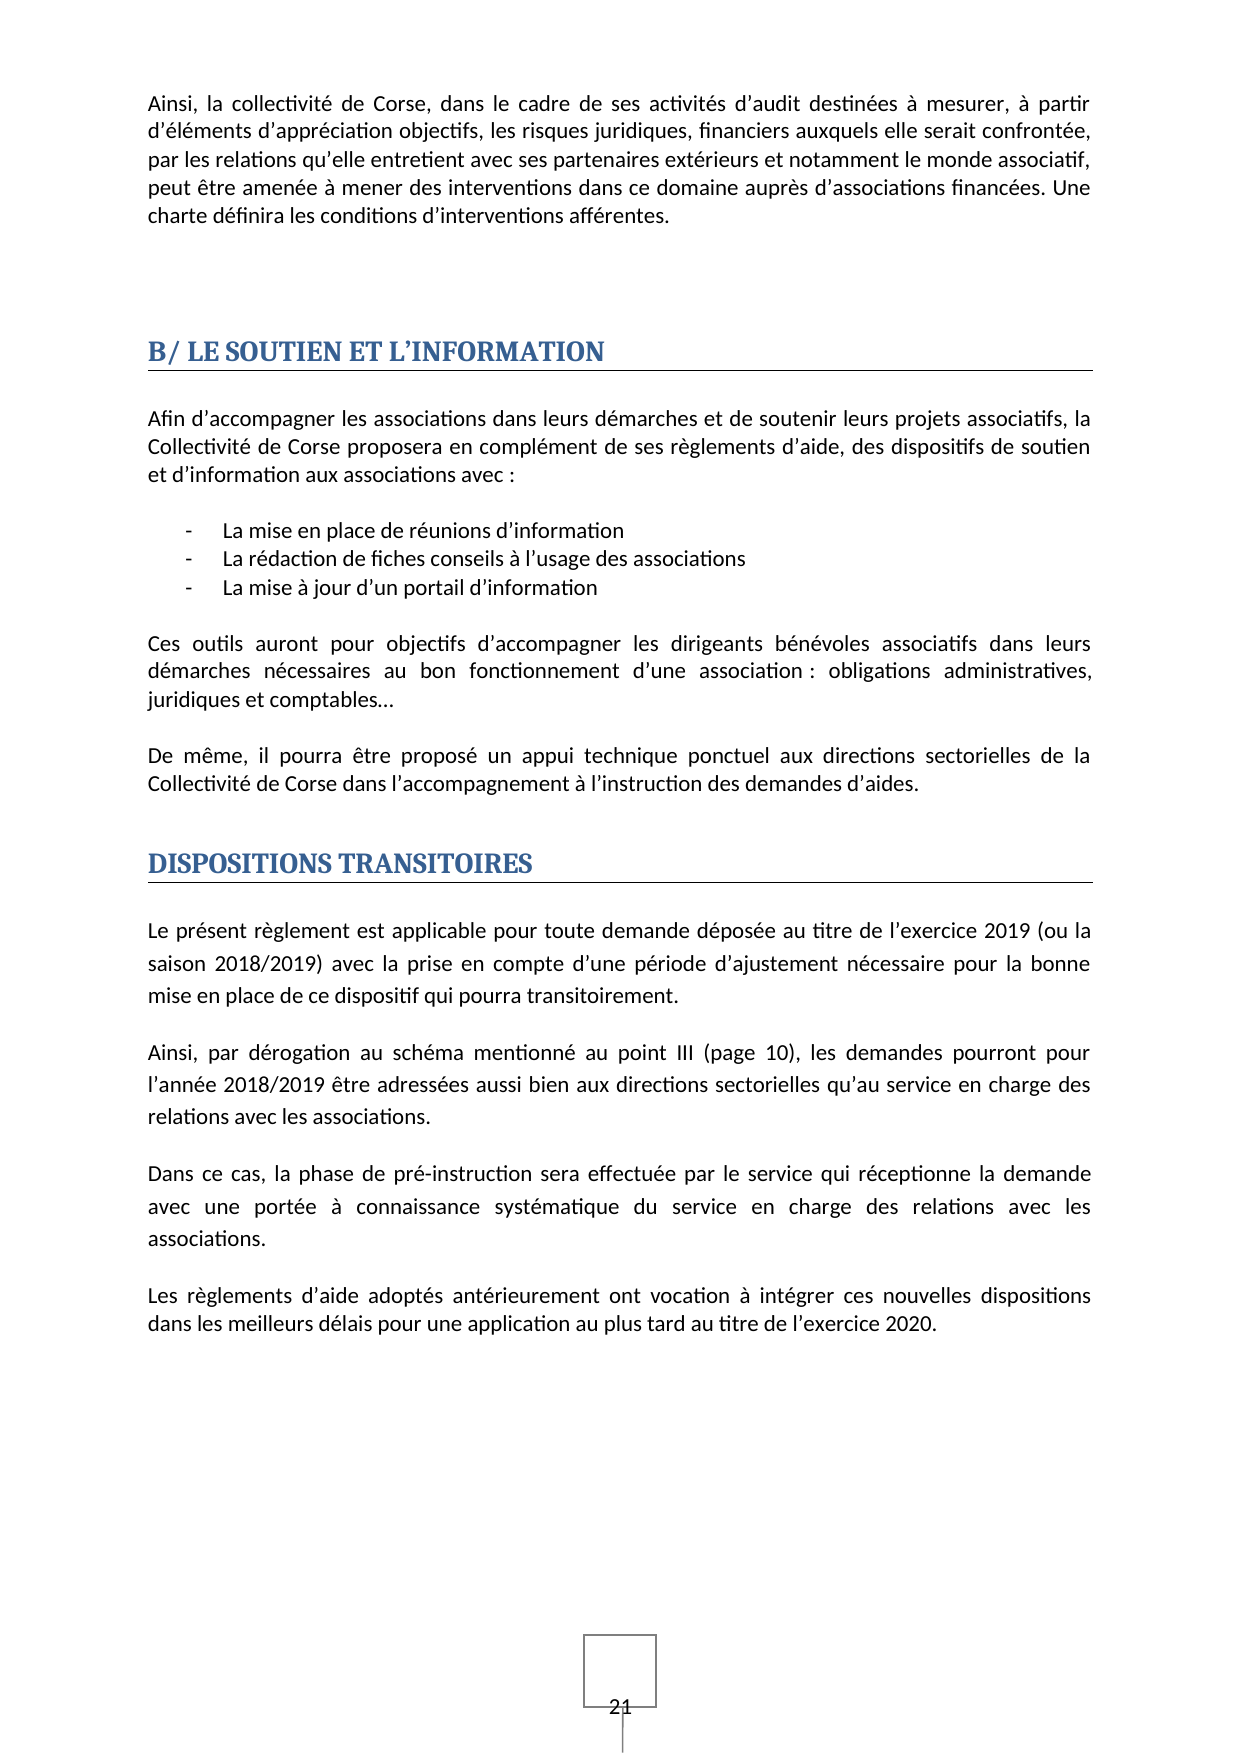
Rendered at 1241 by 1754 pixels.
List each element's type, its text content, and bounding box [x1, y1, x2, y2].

text Afin d’accompagner les associations dans leurs démarches et de soutenir leurs projets associatifs, la Collectivité de Corse proposera en complément de ses règlements d’aide, des dispositifs de soutien et d’information aux associations avec : [148, 404, 1093, 488]
list La rédaction de fiches conseils à l’usage des associations [185, 544, 1093, 573]
list La mise à jour d’un portail d’information [185, 573, 1093, 601]
text Dans ce cas, la phase de pré-instruction sera effectuée par le service qui réceptionne la demande avec une portée à connaissance systématique du service en charge des relations avec les associations. [148, 1159, 1093, 1252]
text Les règlements d’aide adoptés antérieurement ont vocation à intégrer ces nouvelles dispositions dans les meilleurs délais pour une application au plus tard au titre de l’exercice 2020. [148, 1281, 1093, 1337]
text Ces outils auront pour objectifs d’accompagner les dirigeants bénévoles associatifs dans leurs démarches nécessaires au bon fonctionnement d’une association : obligations administratives, juridiques et comptables… [148, 629, 1093, 713]
text Ainsi, la collectivité de Corse, dans le cadre de ses activités d’audit destinées à mesurer, à partir d’éléments d’appréciation objectifs, les risques juridiques, financiers auxquels elle serait confrontée, par les relations qu’elle entretient avec ses partenaires extérieurs et notamment le monde associatif, peut être amenée à mener des interventions dans ce domaine auprès d’associations financées. Une charte définira les conditions d’interventions afférentes. [148, 89, 1093, 229]
list La mise en place de réunions d’information [185, 517, 1093, 544]
text Le présent règlement est applicable pour toute demande déposée au titre de l’exercice 2019 (ou la saison 2018/2019) avec la prise en compte d’une période d’ajustement nécessaire pour la bonne mise en place de ce dispositif qui pourra transitoirement. [148, 916, 1093, 1009]
text De même, il pourra être proposé un appui technique ponctuel aux directions sectorielles de la Collectivité de Corse dans l’accompagnement à l’instruction des demandes d’aides. [148, 741, 1093, 797]
subtitle DISPOSITIONS TRANSITOIRES [148, 847, 1093, 882]
subtitle B/ LE SOUTIEN ET L’INFORMATION [148, 335, 1093, 370]
text Ainsi, par dérogation au schéma mentionné au point III (page 10), les demandes pourront pour l’année 2018/2019 être adressées aussi bien aux directions sectorielles qu’au service en charge des relations avec les associations. [148, 1038, 1093, 1130]
